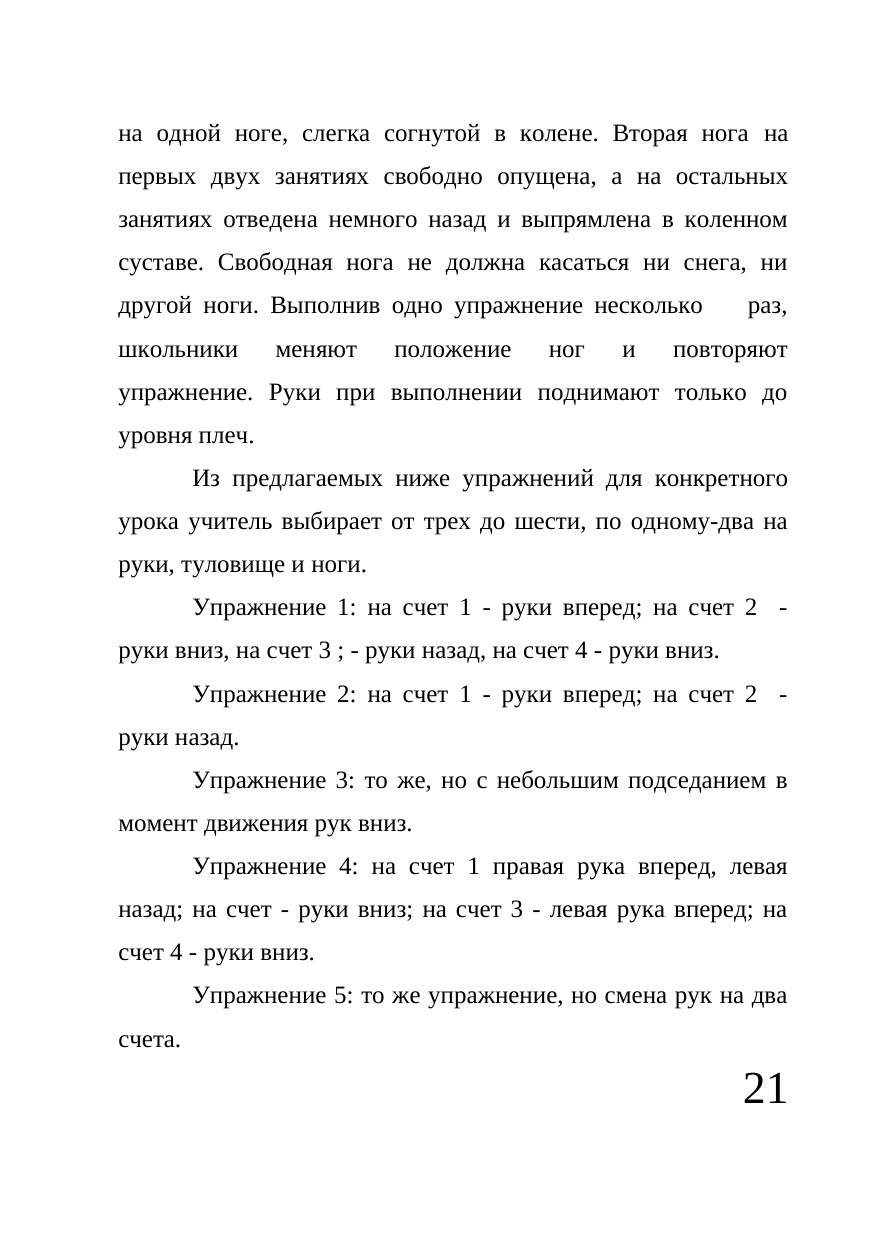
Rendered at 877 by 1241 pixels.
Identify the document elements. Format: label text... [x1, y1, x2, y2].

text Из предлагаемых ниже упражнений для конкретного урока учитель выбирает от трех до шести, по одному-два на руки, туловище и ноги. [118, 463, 788, 578]
text Упражнение 1: на счет 1 - руки вперед; на счет 2 - руки вниз, на счет 3 ; - руки назад, на счет 4 - руки вниз. [118, 592, 788, 664]
text Упражнение 4: на счет 1 правая рука вперед, левая назад; на счет - руки вниз; на счет 3 - левая рука вперед; на счет 4 - руки вниз. [118, 851, 788, 966]
text Упражнение 2: на счет 1 - руки вперед; на счет 2 - руки назад. [118, 679, 788, 751]
text Упражнение 3: то же, но с небольшим подседанием в момент движения рук вниз. [118, 765, 788, 837]
text Упражнение 5: то же упражнение, но смена рук на два счета. [118, 981, 788, 1052]
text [118, 118, 788, 449]
